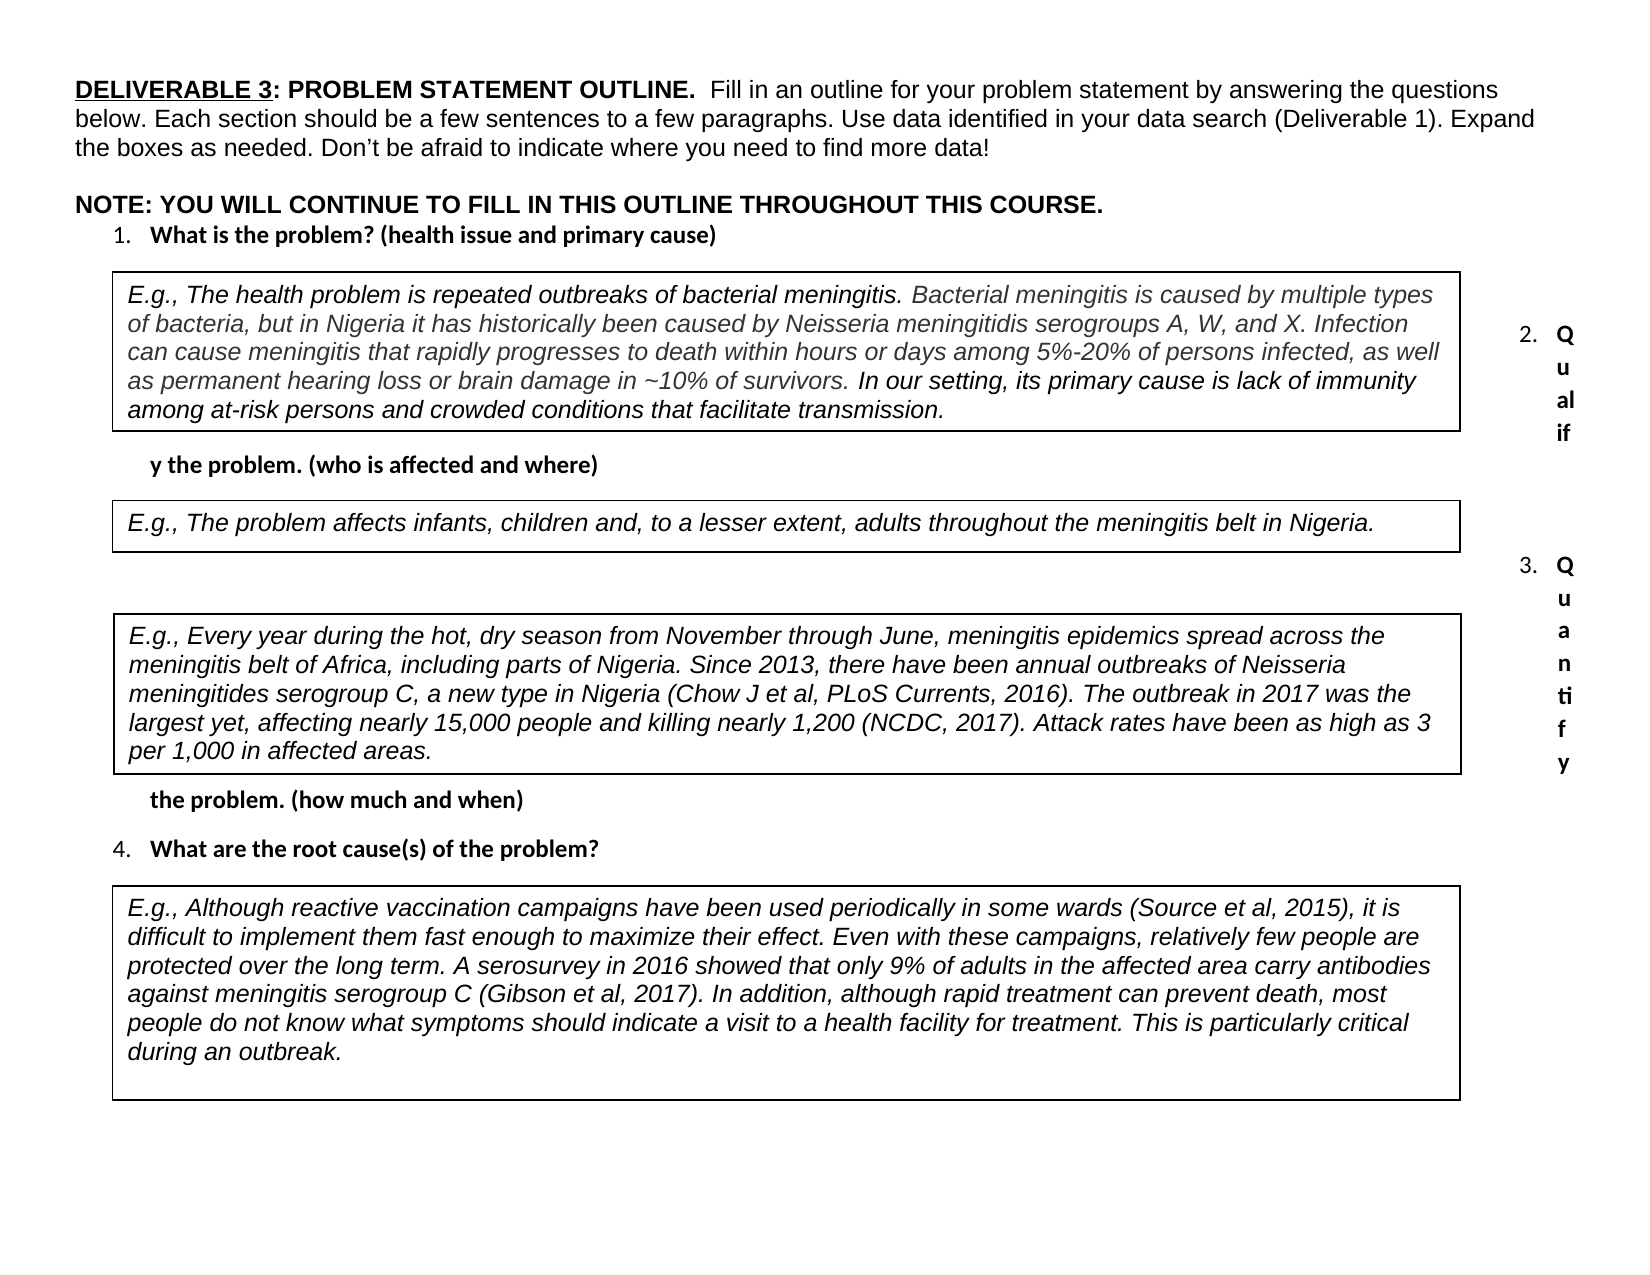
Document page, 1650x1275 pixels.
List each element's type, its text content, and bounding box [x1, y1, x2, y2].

list Quantify the problem. (how much and when) [112, 549, 1575, 814]
text DELIVERABLE 3: PROBLEM STATEMENT OUTLINE. Fill in an outline for your problem statement by answering the questions below. Each section should be a few sentences to a few paragraphs. Use data identified in your data search (Deliverable 1). Expand the boxes as needed. Don’t be afraid to indicate where you need to find more data! [75, 75, 1575, 161]
text NOTE: YOU WILL CONTINUE TO FILL IN THIS OUTLINE THROUGHOUT THIS COURSE. [75, 190, 1575, 219]
list What are the root cause(s) of the problem? [112, 833, 1575, 864]
list What is the problem? (health issue and primary cause) [112, 219, 1575, 249]
list Qualify the problem. (who is affected and where) [112, 318, 1575, 480]
